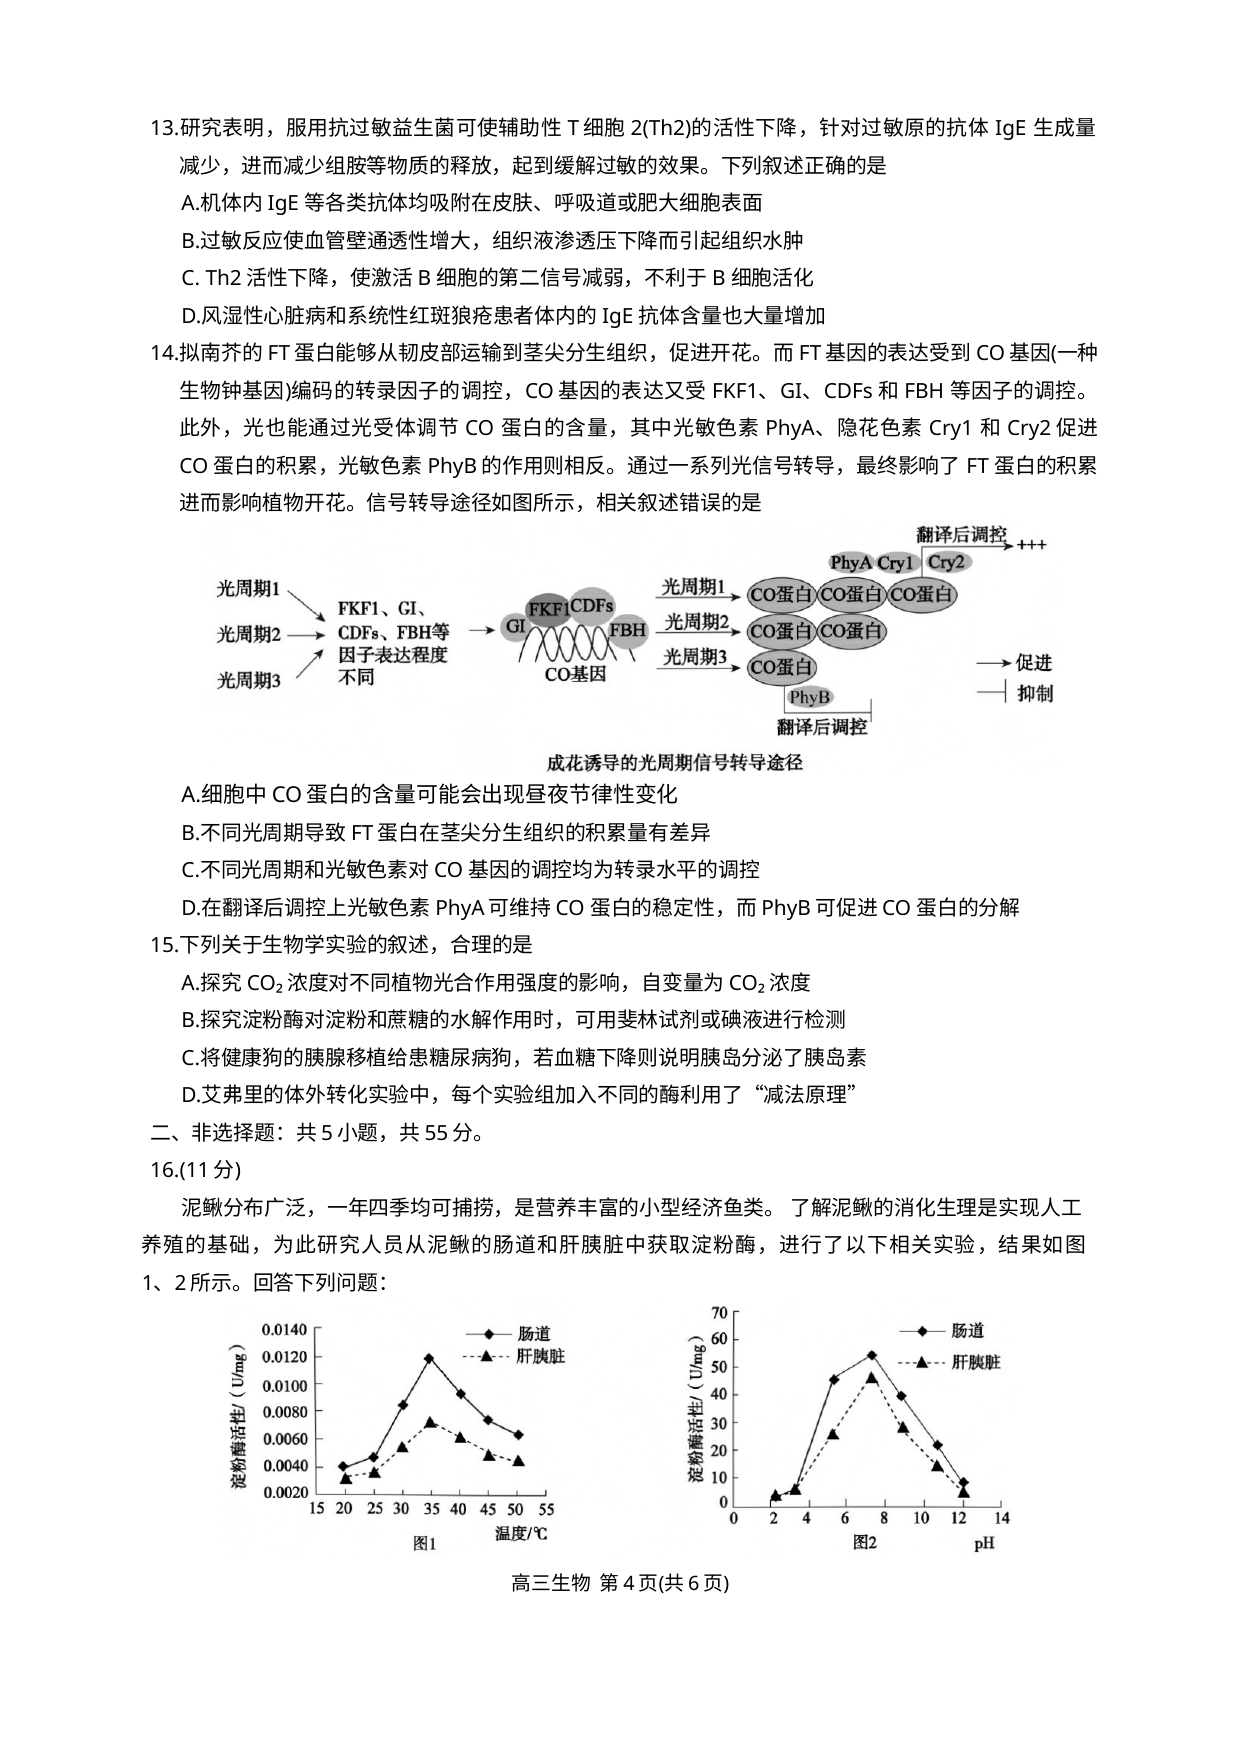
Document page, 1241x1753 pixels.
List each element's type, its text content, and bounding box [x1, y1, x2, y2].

text 13.研究表明，服用抗过敏益生菌可使辅助性T细胞2(Th2)的活性下降，针对过敏原的抗体 IgE 生成量减少，进而减少组胺等物质的释放，起到缓解过敏的效果。下列叙述正确的是 [150, 104, 1096, 179]
text C.将健康狗的胰腺移植给患糖尿病狗，若血糖下降则说明胰岛分泌了胰岛素 [181, 1034, 1098, 1071]
text C. Th2活性下降，使激活 B 细胞的第二信号减弱，不利于 B 细胞活化 [181, 254, 1098, 292]
text D.风湿性心脏病和系统性红斑狼疮患者体内的 IgE 抗体含量也大量增加 [181, 292, 1098, 329]
text D.在翻译后调控上光敏色素 PhyA可维持CO 蛋白的稳定性，而 PhyB可促进CO 蛋白的分解 [181, 884, 1098, 921]
text A.细胞中 CO蛋白的含量可能会出现昼夜节律性变化 [181, 777, 1098, 809]
text D.艾弗里的体外转化实验中，每个实验组加入不同的酶利用了“减法原理” [181, 1071, 1098, 1109]
text A.探究 CO₂浓度对不同植物光合作用强度的影响，自变量为CO₂浓度 [181, 959, 1098, 996]
text 16.(11分) [150, 1146, 1098, 1184]
text B.过敏反应使血管壁通透性增大，组织液渗透压下降而引起组织水肿 [181, 217, 1098, 254]
text 泥鳅分布广泛，一年四季均可捕捞，是营养丰富的小型经济鱼类。 了解泥鳅的消化生理是实现人工养殖的基础，为此研究人员从泥鳅的肠道和肝胰脏中获取淀粉酶，进行了以下相关实验，结果如图1、2所示。回答下列问题： [142, 1184, 1086, 1296]
text B.探究淀粉酶对淀粉和蔗糖的水解作用时，可用斐林试剂或碘液进行检测 [181, 996, 1098, 1034]
picture [216, 1296, 1021, 1559]
text A.机体内 IgE 等各类抗体均吸附在皮肤、呼吸道或肥大细胞表面 [181, 179, 1098, 217]
picture [200, 516, 1065, 777]
text C.不同光周期和光敏色素对 CO 基因的调控均为转录水平的调控 [181, 846, 1098, 884]
text 15.下列关于生物学实验的叙述，合理的是 [150, 921, 1098, 959]
text 高三生物 第4页(共6页) [142, 1559, 1098, 1596]
text 二、非选择题：共5小题，共55分。 [150, 1109, 1098, 1146]
text B.不同光周期导致 FT蛋白在茎尖分生组织的积累量有差异 [181, 809, 1098, 846]
text 14.拟南芥的 FT蛋白能够从韧皮部运输到茎尖分生组织，促进开花。而 FT基因的表达受到 CO基因(一种生物钟基因)编码的转录因子的调控，CO基因的表达又受 FKF1、GI、CDFs 和FBH 等因子的调控。此外，光也能通过光受体调节 CO 蛋白的含量，其中光敏色素 PhyA、隐花色素 Cry1 和 Cry2促进CO 蛋白的积累，光敏色素 PhyB的作用则相反。通过一系列光信号转导，最终影响了 FT 蛋白的积累进而影响植物开花。信号转导途径如图所示，相关叙述错误的是 [150, 329, 1098, 517]
